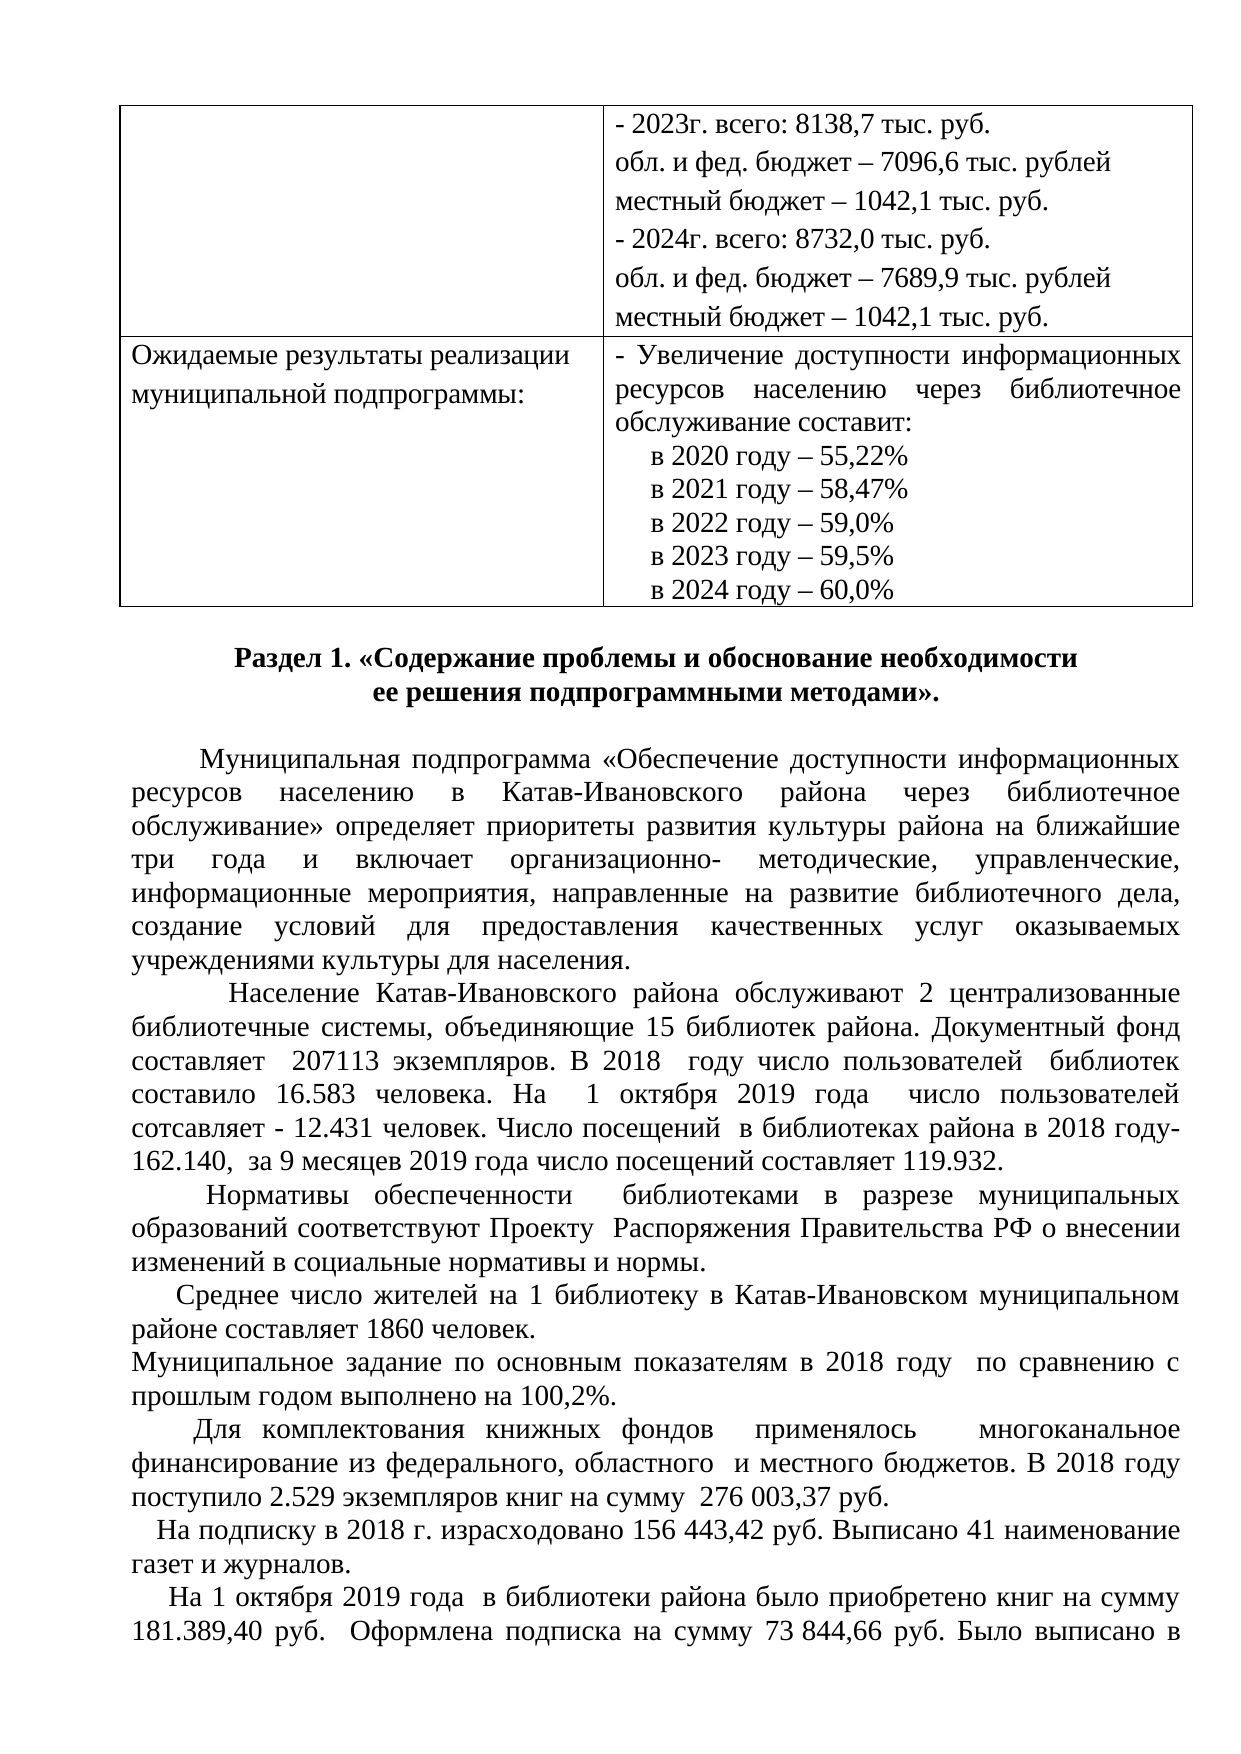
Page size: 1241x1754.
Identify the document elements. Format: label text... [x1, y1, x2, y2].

text Муниципальная подпрограмма «Обеспечение доступности информационных ресурсов населению в Катав-Ивановского района через библиотечное обслуживание» определяет приоритеты развития культуры района на ближайшие три года и включает организационно- методические, управленческие, информационные мероприятия, направленные на развитие библиотечного дела, создание условий для предоставления качественных услуг оказываемых учреждениями культуры для населения. [131, 741, 1181, 976]
text ее решения подпрограммными методами». [131, 674, 1181, 707]
text На подписку в 2018 г. израсходовано 156 443,42 руб. Выписано 41 наименование газет и журналов. [102, 1512, 1181, 1579]
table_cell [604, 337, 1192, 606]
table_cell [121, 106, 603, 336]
text Нормативы обеспеченности библиотеками в разрезе муниципальных образований соответствуют Проекту Распоряжения Правительства РФ о внесении изменений в социальные нормативы и нормы. [102, 1177, 1181, 1277]
text Для комплектования книжных фондов применялось многоканальное финансирование из федерального, областного и местного бюджетов. В 2018 году поступило 2.529 экземпляров книг на сумму 276 003,37 руб. [102, 1412, 1181, 1512]
text Население Катав-Ивановского района обслуживают 2 централизованные библиотечные системы, объединяющие 15 библиотек района. Документный фонд составляет 207113 экземпляров. В 2018 году число пользователей библиотек составило 16.583 человека. На 1 октября 2019 года число пользователей сотсавляет - 12.431 человек. Число посещений в библиотеках района в 2018 году- 162.140, за 9 месяцев 2019 года число посещений составляет 119.932. [102, 976, 1181, 1177]
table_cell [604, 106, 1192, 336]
text Среднее число жителей на 1 библиотеку в Катав-Ивановском муниципальном районе составляет 1860 человек. [102, 1277, 1181, 1344]
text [102, 1579, 1181, 1646]
text Муниципальное задание по основным показателям в 2018 году по сравнению с прошлым годом выполнено на 100,2%. [102, 1344, 1181, 1412]
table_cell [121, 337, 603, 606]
text Раздел 1. «Содержание проблемы и обоснование необходимости [131, 640, 1181, 674]
